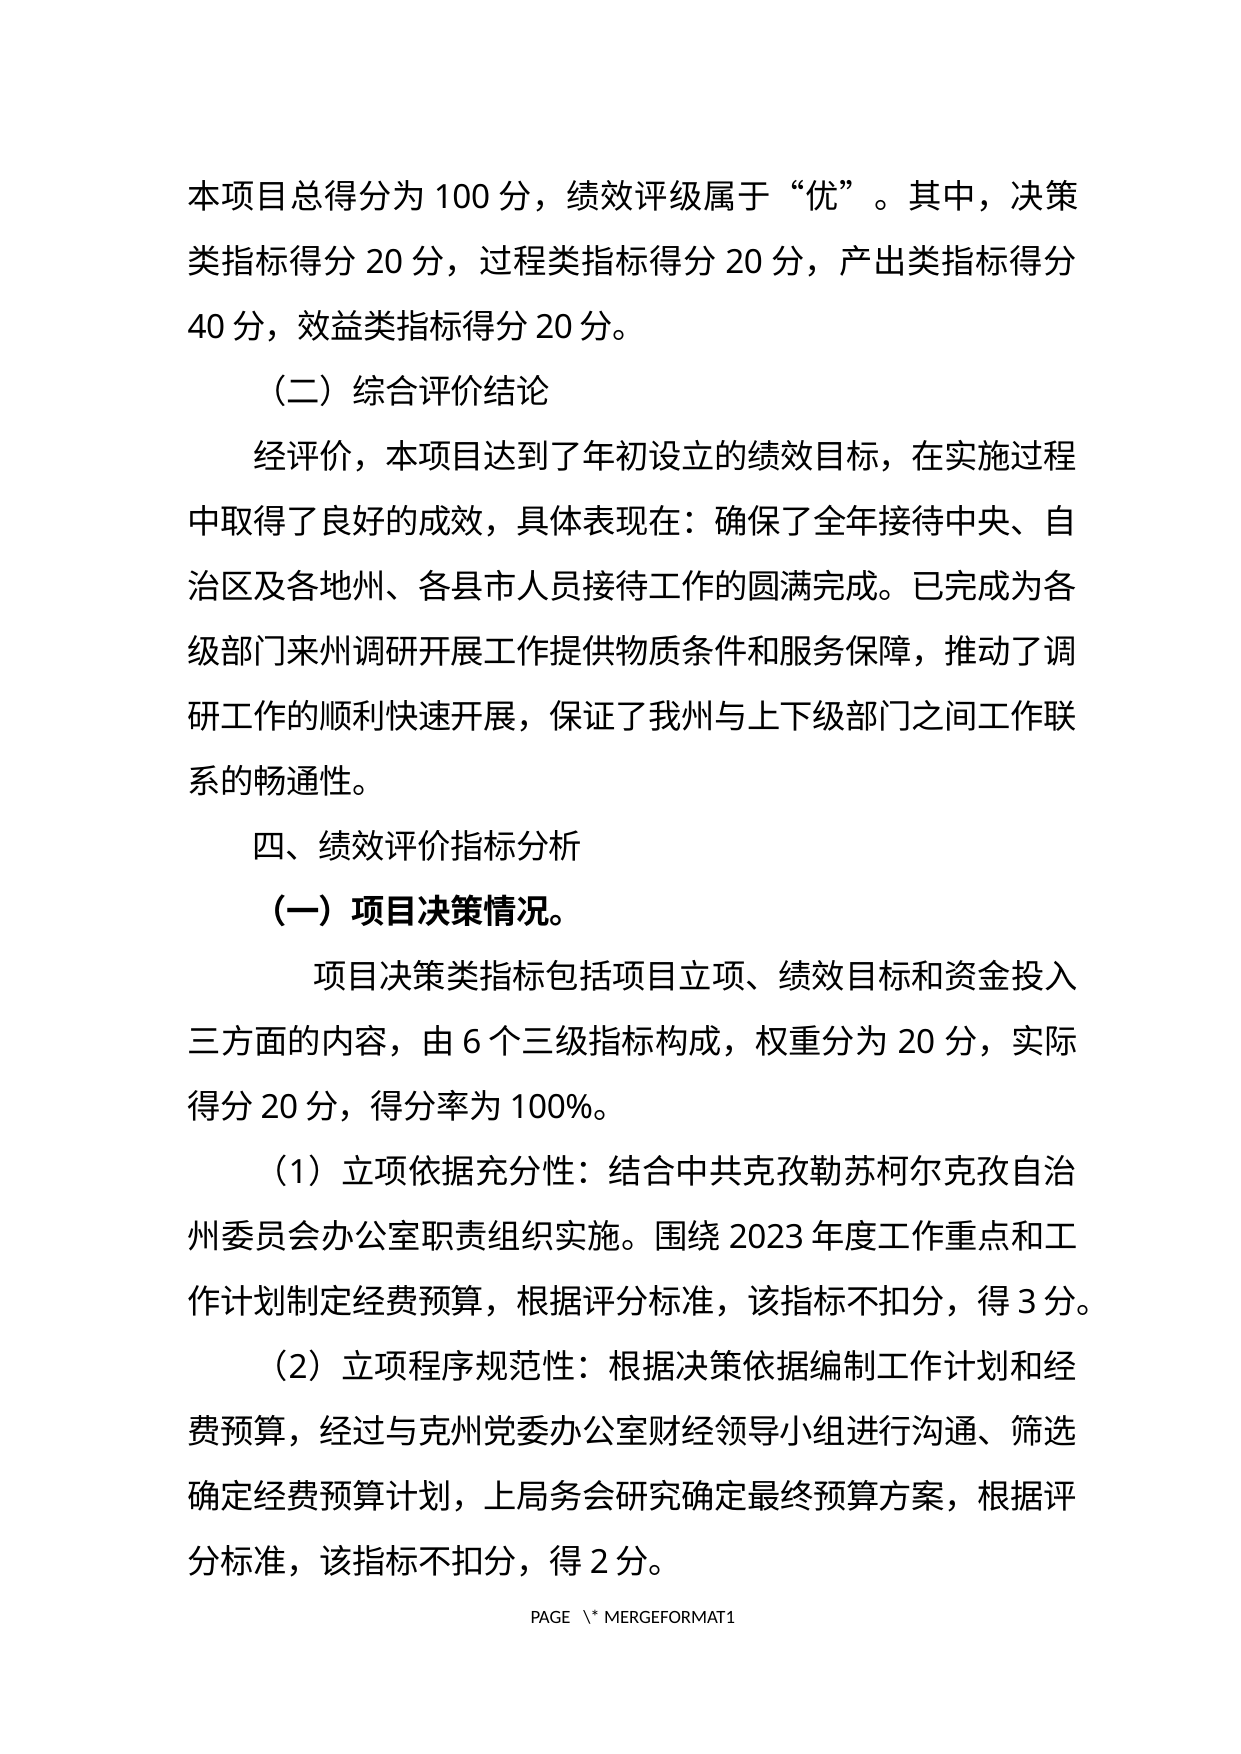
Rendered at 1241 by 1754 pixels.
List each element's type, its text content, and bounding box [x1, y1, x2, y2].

text 四、绩效评价指标分析 [187, 812, 1078, 877]
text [187, 942, 1078, 1592]
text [187, 162, 1078, 812]
text （一）项目决策情况。 [187, 877, 1078, 942]
